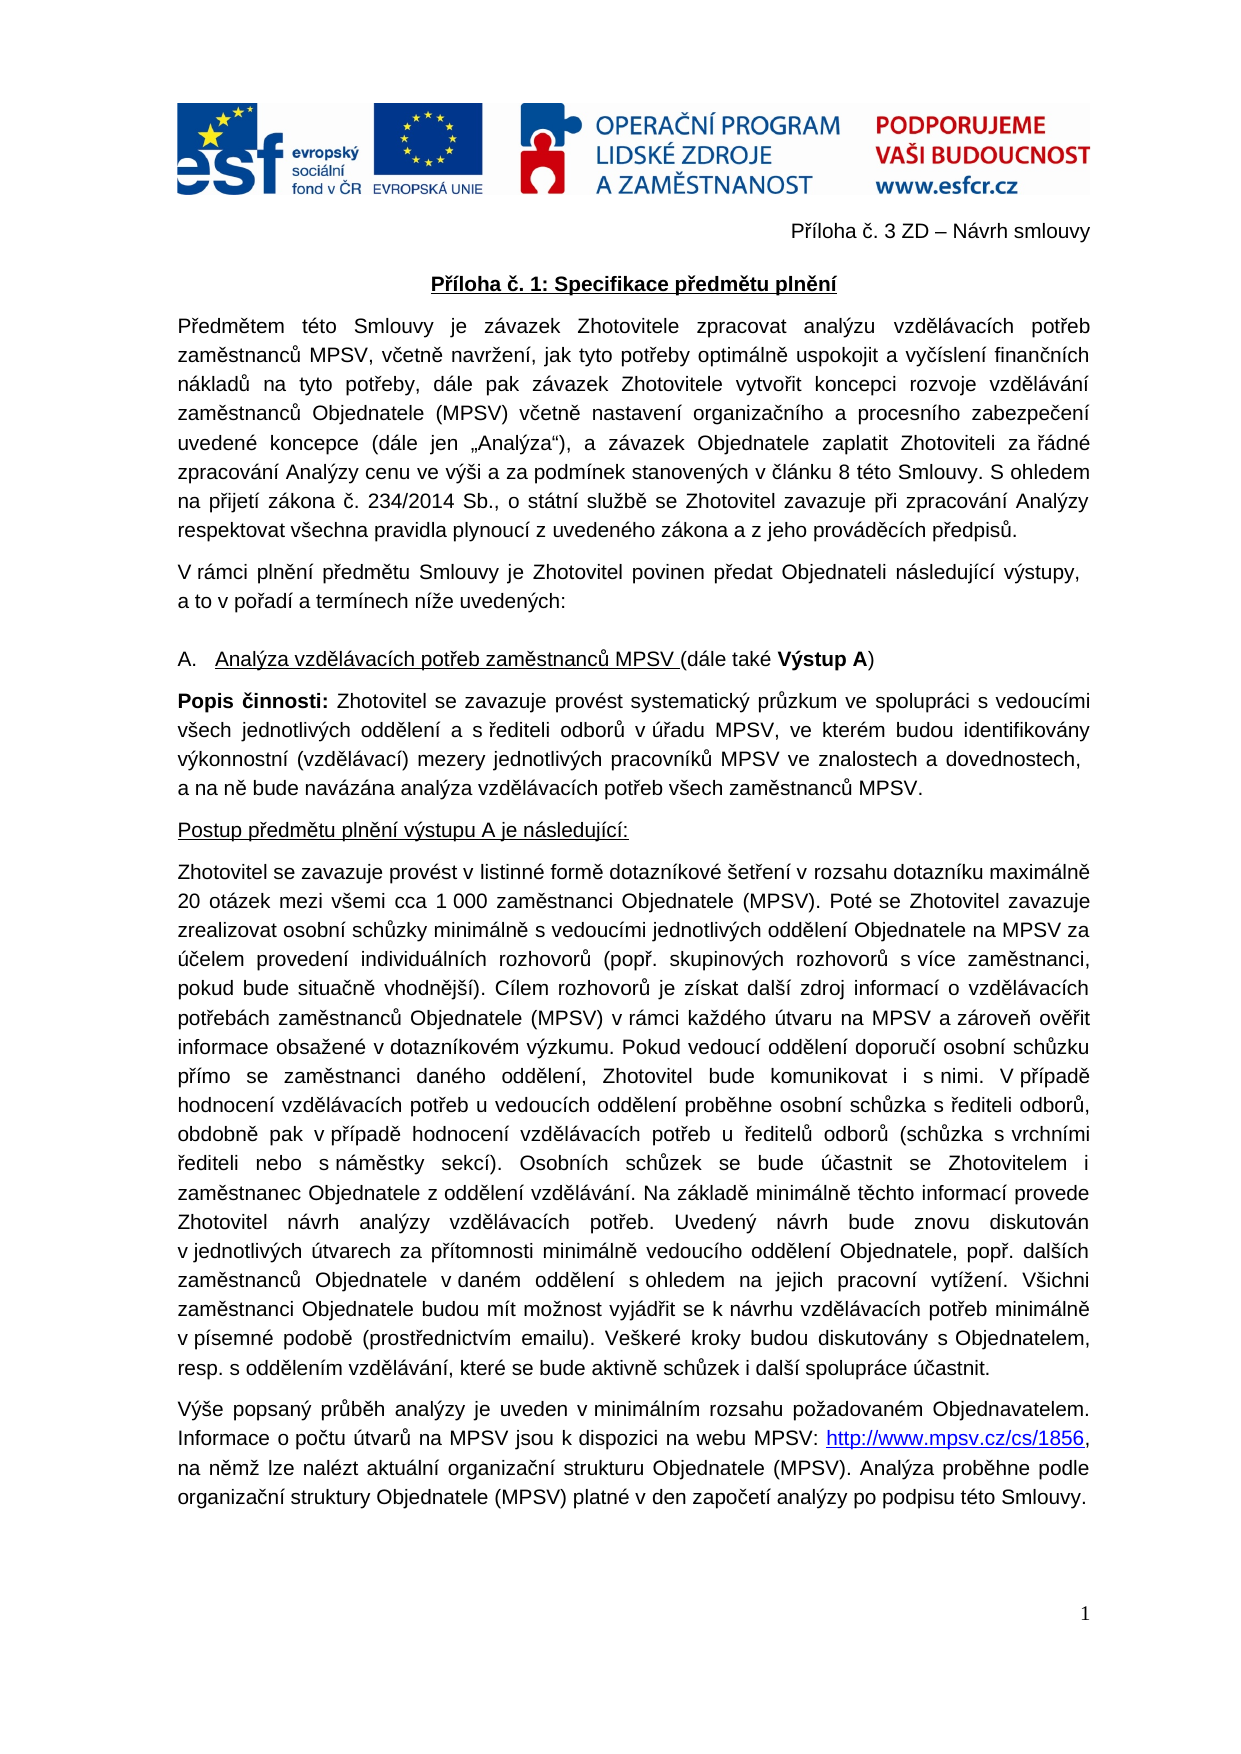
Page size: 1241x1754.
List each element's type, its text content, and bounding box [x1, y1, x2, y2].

text Příloha č. 1: Specifikace předmětu plnění [177, 267, 1090, 296]
text V rámci plnění předmětu Smlouvy je Zhotovitel povinen předat Objednateli následující výstupy, a to v pořadí a termínech níže uvedených: [177, 554, 1090, 613]
picture [177, 103, 1091, 195]
list Analýza vzdělávacích potřeb zaměstnanců MPSV (dále také Výstup A) [177, 642, 1090, 671]
text Popis činnosti: Zhotovitel se zavazuje provést systematický průzkum ve spolupráci s vedoucími všech jednotlivých oddělení a s řediteli odborů v úřadu MPSV, ve kterém budou identifikovány výkonnostní (vzdělávací) mezery jednotlivých pracovníků MPSV ve znalostech a dovednostech, a na ně bude navázána analýza vzdělávacích potřeb všech zaměstnanců MPSV. [177, 683, 1090, 800]
text Postup předmětu plnění výstupu A je následující: [177, 813, 1090, 842]
text Výše popsaný průběh analýzy je uveden v minimálním rozsahu požadovaném Objednavatelem. Informace o počtu útvarů na MPSV jsou k dispozici na webu MPSV: http://www.mpsv.cz/cs/1856, na němž lze nalézt aktuální organizační strukturu Objednatele (MPSV). Analýza proběhne podle organizační struktury Objednatele (MPSV) platné v den započetí analýzy po podpisu této Smlouvy. [177, 1392, 1090, 1508]
text Předmětem této Smlouvy je závazek Zhotovitele zpracovat analýzu vzdělávacích potřeb zaměstnanců MPSV, včetně navržení, jak tyto potřeby optimálně uspokojit a vyčíslení finančních nákladů na tyto potřeby, dále pak závazek Zhotovitele vytvořit koncepci rozvoje vzdělávání zaměstnanců Objednatele (MPSV) včetně nastavení organizačního a procesního zabezpečení uvedené koncepce (dále jen „Analýza“), a závazek Objednatele zaplatit Zhotoviteli za řádné zpracování Analýzy cenu ve výši a za podmínek stanovených v článku 8 této Smlouvy. S ohledem na přijetí zákona č. 234/2014 Sb., o státní službě se Zhotovitel zavazuje při zpracování Analýzy respektovat všechna pravidla plynoucí z uvedeného zákona a z jeho prováděcích předpisů. [177, 308, 1090, 542]
text Zhotovitel se zavazuje provést v listinné formě dotazníkové šetření v rozsahu dotazníku maximálně 20 otázek mezi všemi cca 1 000 zaměstnanci Objednatele (MPSV). Poté se Zhotovitel zavazuje zrealizovat osobní schůzky minimálně s vedoucími jednotlivých oddělení Objednatele na MPSV za účelem provedení individuálních rozhovorů (popř. skupinových rozhovorů s více zaměstnanci, pokud bude situačně vhodnější). Cílem rozhovorů je získat další zdroj informací o vzdělávacích potřebách zaměstnanců Objednatele (MPSV) v rámci každého útvaru na MPSV a zároveň ověřit informace obsažené v dotazníkovém výzkumu. Pokud vedoucí oddělení doporučí osobní schůzku přímo se zaměstnanci daného oddělení, Zhotovitel bude komunikovat i s nimi. V případě hodnocení vzdělávacích potřeb u vedoucích oddělení proběhne osobní schůzka s řediteli odborů, obdobně pak v případě hodnocení vzdělávacích potřeb u ředitelů odborů (schůzka s vrchními řediteli nebo s náměstky sekcí). Osobních schůzek se bude účastnit se Zhotovitelem i zaměstnanec Objednatele z oddělení vzdělávání. Na základě minimálně těchto informací provede Zhotovitel návrh analýzy vzdělávacích potřeb. Uvedený návrh bude znovu diskutován v jednotlivých útvarech za přítomnosti minimálně vedoucího oddělení Objednatele, popř. dalších zaměstnanců Objednatele v daném oddělení s ohledem na jejich pracovní vytížení. Všichni zaměstnanci Objednatele budou mít možnost vyjádřit se k návrhu vzdělávacích potřeb minimálně v písemné podobě (prostřednictvím emailu). Veškeré kroky budou diskutovány s Objednatelem, resp. s oddělením vzdělávání, které se bude aktivně schůzek i další spolupráce účastnit. [177, 854, 1090, 1379]
